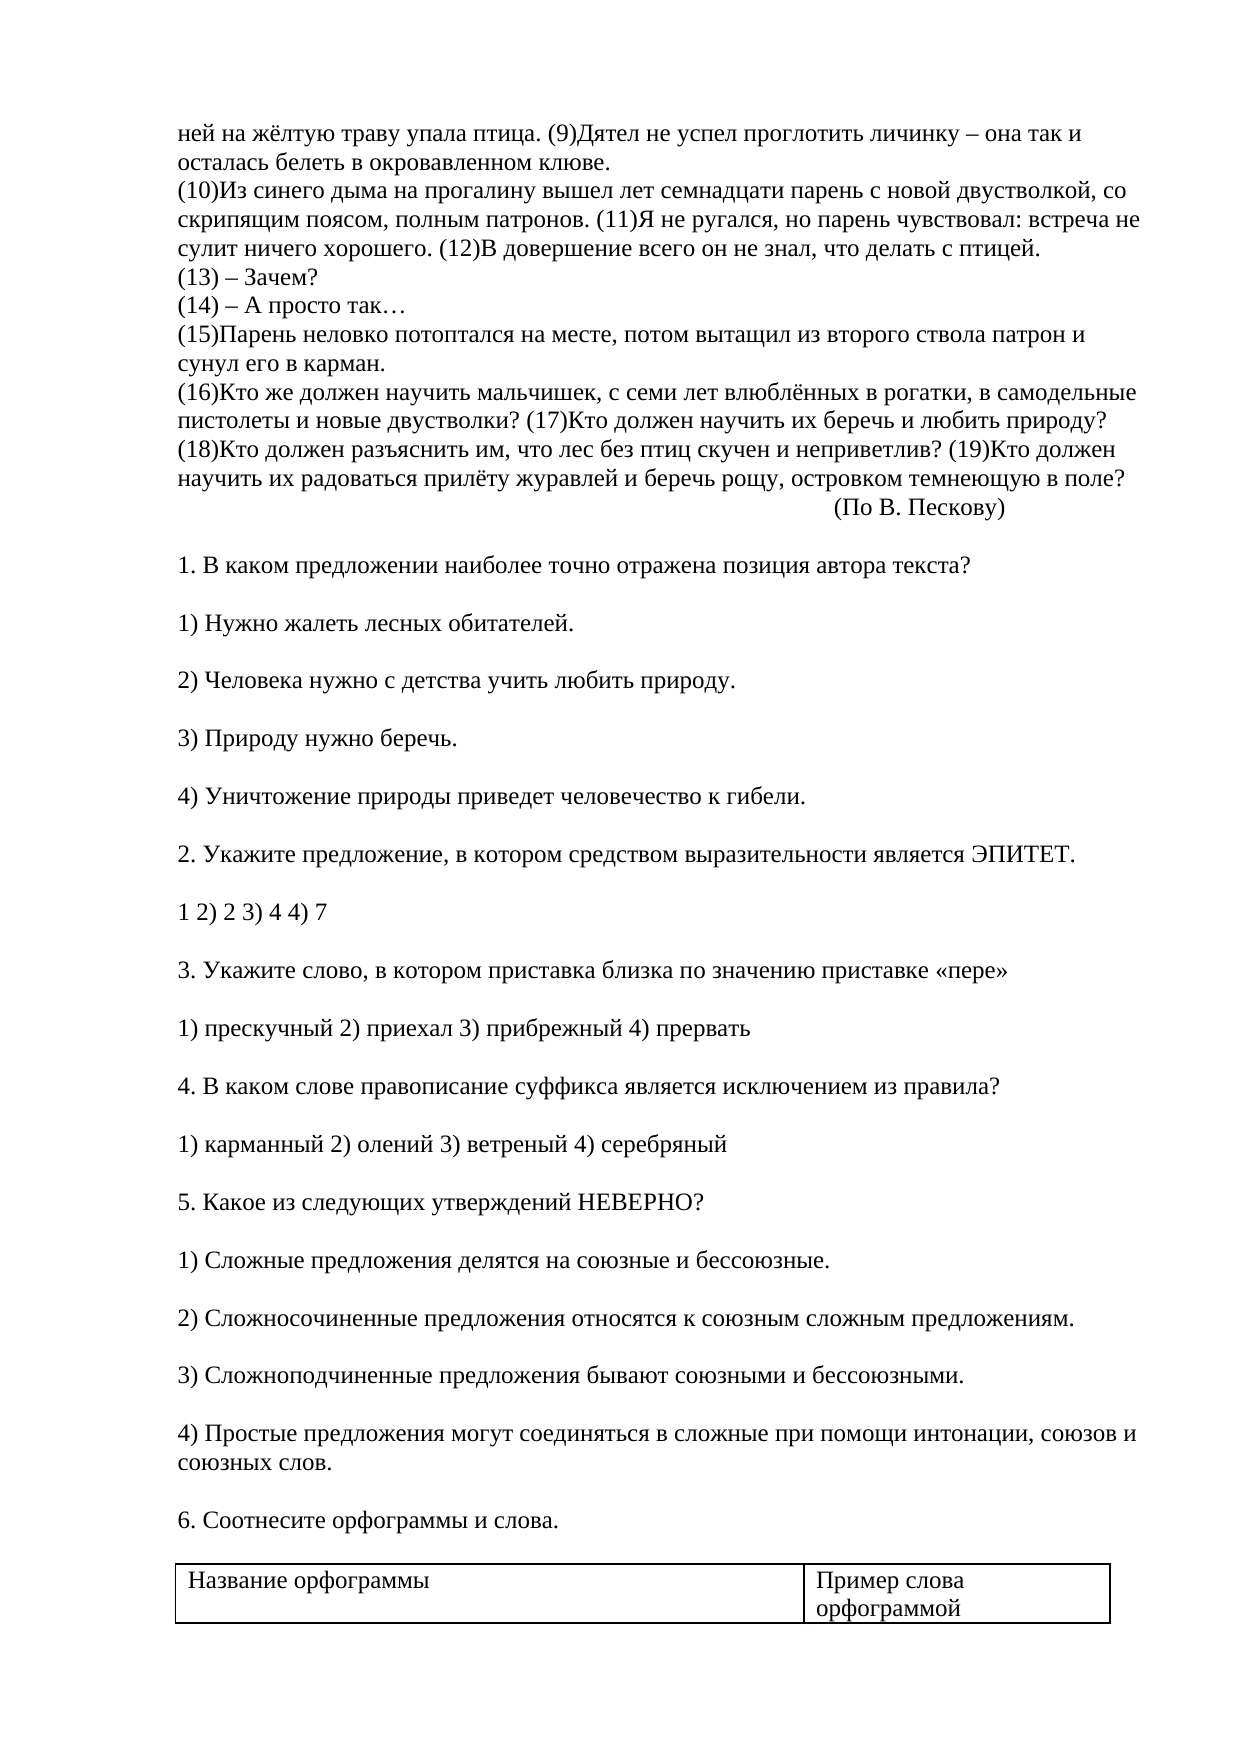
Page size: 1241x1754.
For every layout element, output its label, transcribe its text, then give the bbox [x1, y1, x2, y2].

text (14) – А просто так… [177, 291, 1152, 319]
text (По В. Пескову) [177, 492, 1152, 521]
text 1) прескучный 2) приехал 3) прибрежный 4) прервать [177, 1013, 1152, 1042]
text (13) – Зачем? [177, 262, 1152, 291]
text 2) Сложносочиненные предложения относятся к союзным сложным предложениям. [177, 1303, 1152, 1331]
table_header Название орфограммы [176, 1565, 803, 1622]
text (10)Из синего дыма на прогалину вышел лет семнадцати парень с новой двустволкой, со скрипящим поясом, полным патронов. (11)Я не ругался, но парень чувствовал: встреча не сулит ничего хорошего. (12)В довершение всего он не знал, что делать с птицей. [177, 176, 1152, 262]
text 4) Простые предложения могут соединяться в сложные при помощи интонации, союзов и союзных слов. [177, 1418, 1152, 1476]
text 4. В каком слове правописание суффикса является исключением из правила? [177, 1071, 1152, 1100]
text 3. Укажите слово, в котором приставка близка по значению приставке «пере» [177, 955, 1152, 984]
text 4) Уничтожение природы приведет человечество к гибели. [177, 781, 1152, 810]
text 1) карманный 2) олений 3) ветреный 4) серебряный [177, 1129, 1152, 1158]
text 2. Укажите предложение, в котором средством выразительности является ЭПИТЕТ. [177, 839, 1152, 868]
table_header Пример слова орфограммой [805, 1565, 1109, 1622]
text 3) Природу нужно беречь. [177, 723, 1152, 752]
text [177, 118, 1152, 176]
text (16)Кто же должен научить мальчишек, с семи лет влюблённых в рогатки, в самодельные пистолеты и новые двустволки? (17)Кто должен научить их беречь и любить природу? (18)Кто должен разъяснить им, что лес без птиц скучен и неприветлив? (19)Кто должен научить их радоваться прилёту журавлей и беречь рощу, островком темнеющую в поле? [177, 377, 1152, 492]
text 1) Сложные предложения делятся на союзные и бессоюзные. [177, 1245, 1152, 1273]
text 6. Соотнесите орфограммы и слова. [177, 1505, 1152, 1534]
text 1 2) 2 3) 4 4) 7 [177, 897, 1152, 926]
text 2) Человека нужно с детства учить любить природу. [177, 666, 1152, 694]
text 1. В каком предложении наиболее точно отражена позиция автора текста? [177, 550, 1152, 578]
text 3) Сложноподчиненные предложения бывают союзными и бессоюзными. [177, 1361, 1152, 1389]
text 1) Нужно жалеть лесных обитателей. [177, 608, 1152, 636]
text (15)Парень неловко потоптался на месте, потом вытащил из второго ствола патрон и сунул его в карман. [177, 319, 1152, 377]
text 5. Какое из следующих утверждений НЕВЕРНО? [177, 1187, 1152, 1216]
